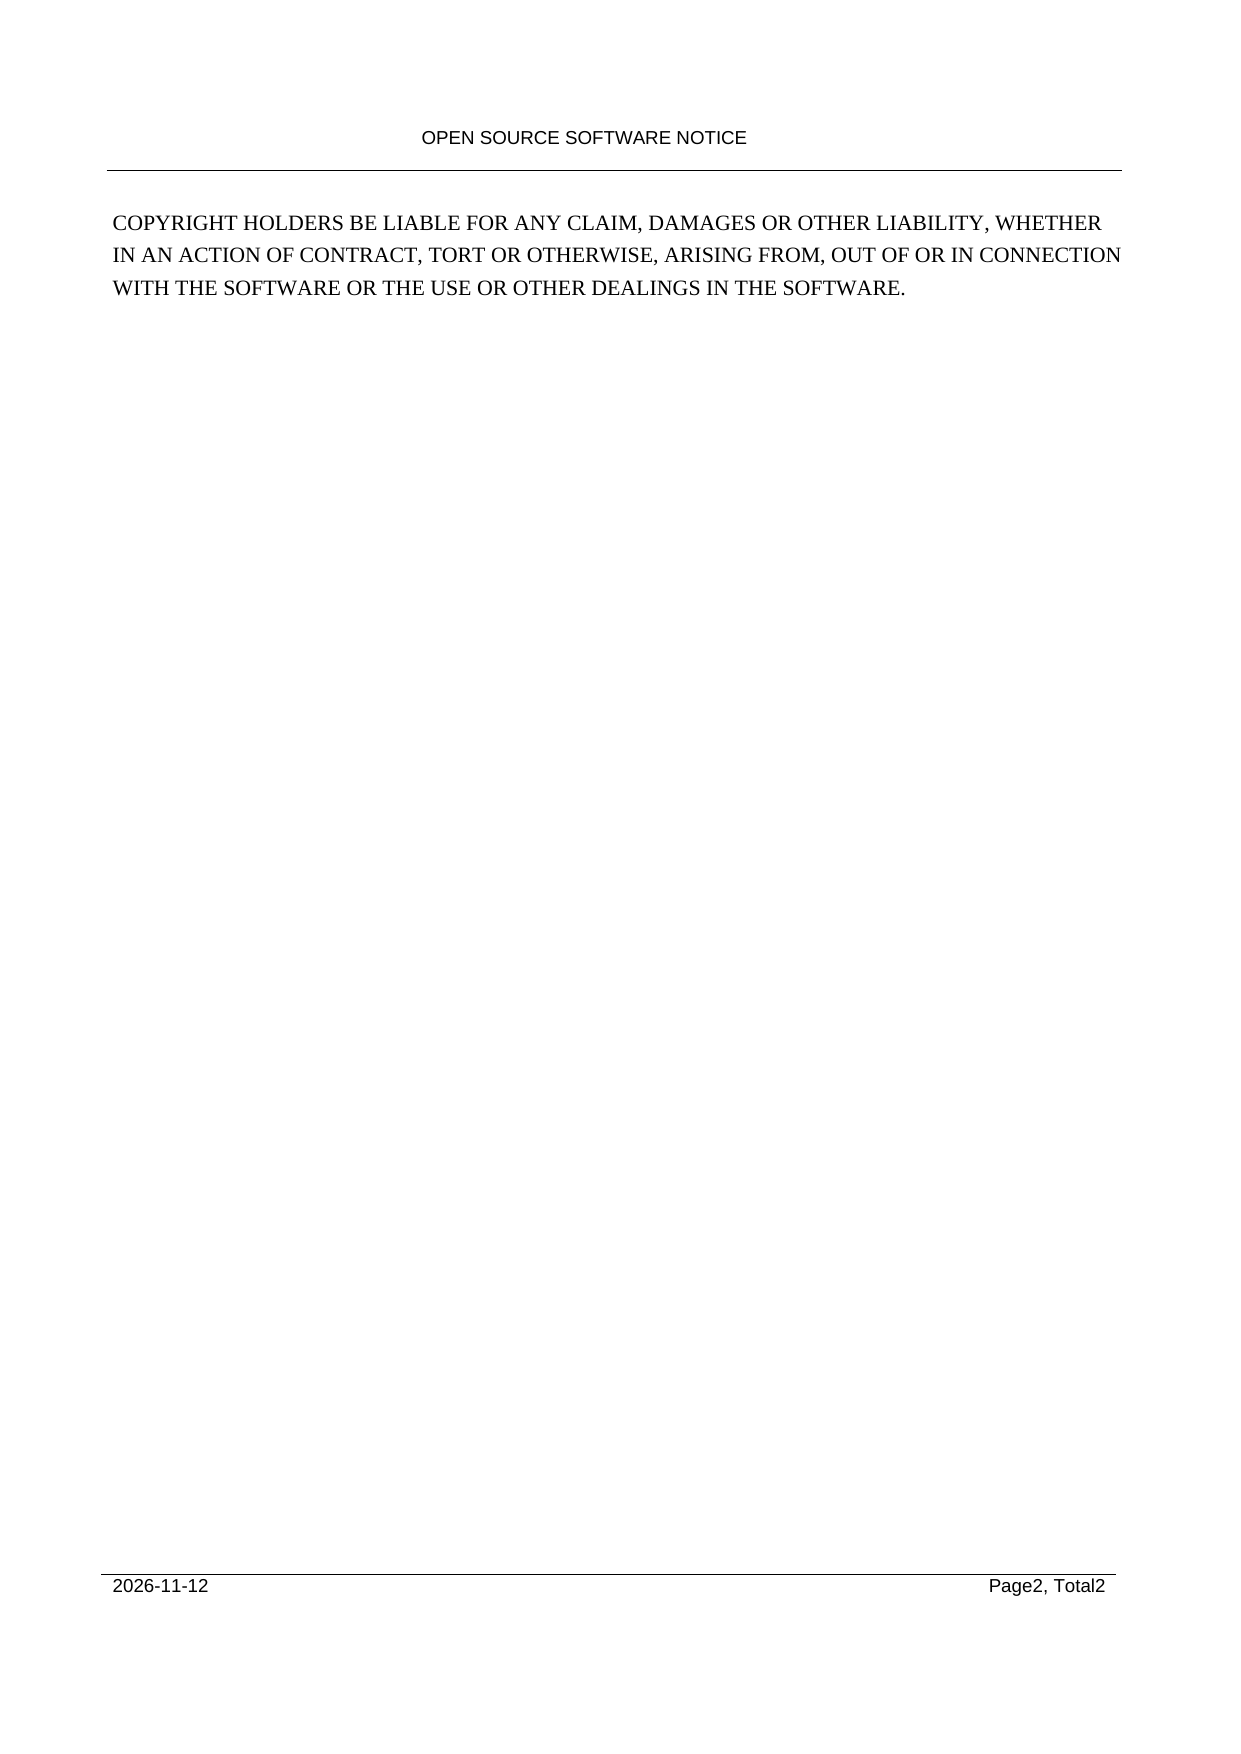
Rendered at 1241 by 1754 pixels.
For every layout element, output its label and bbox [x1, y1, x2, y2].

text [112, 206, 1128, 336]
